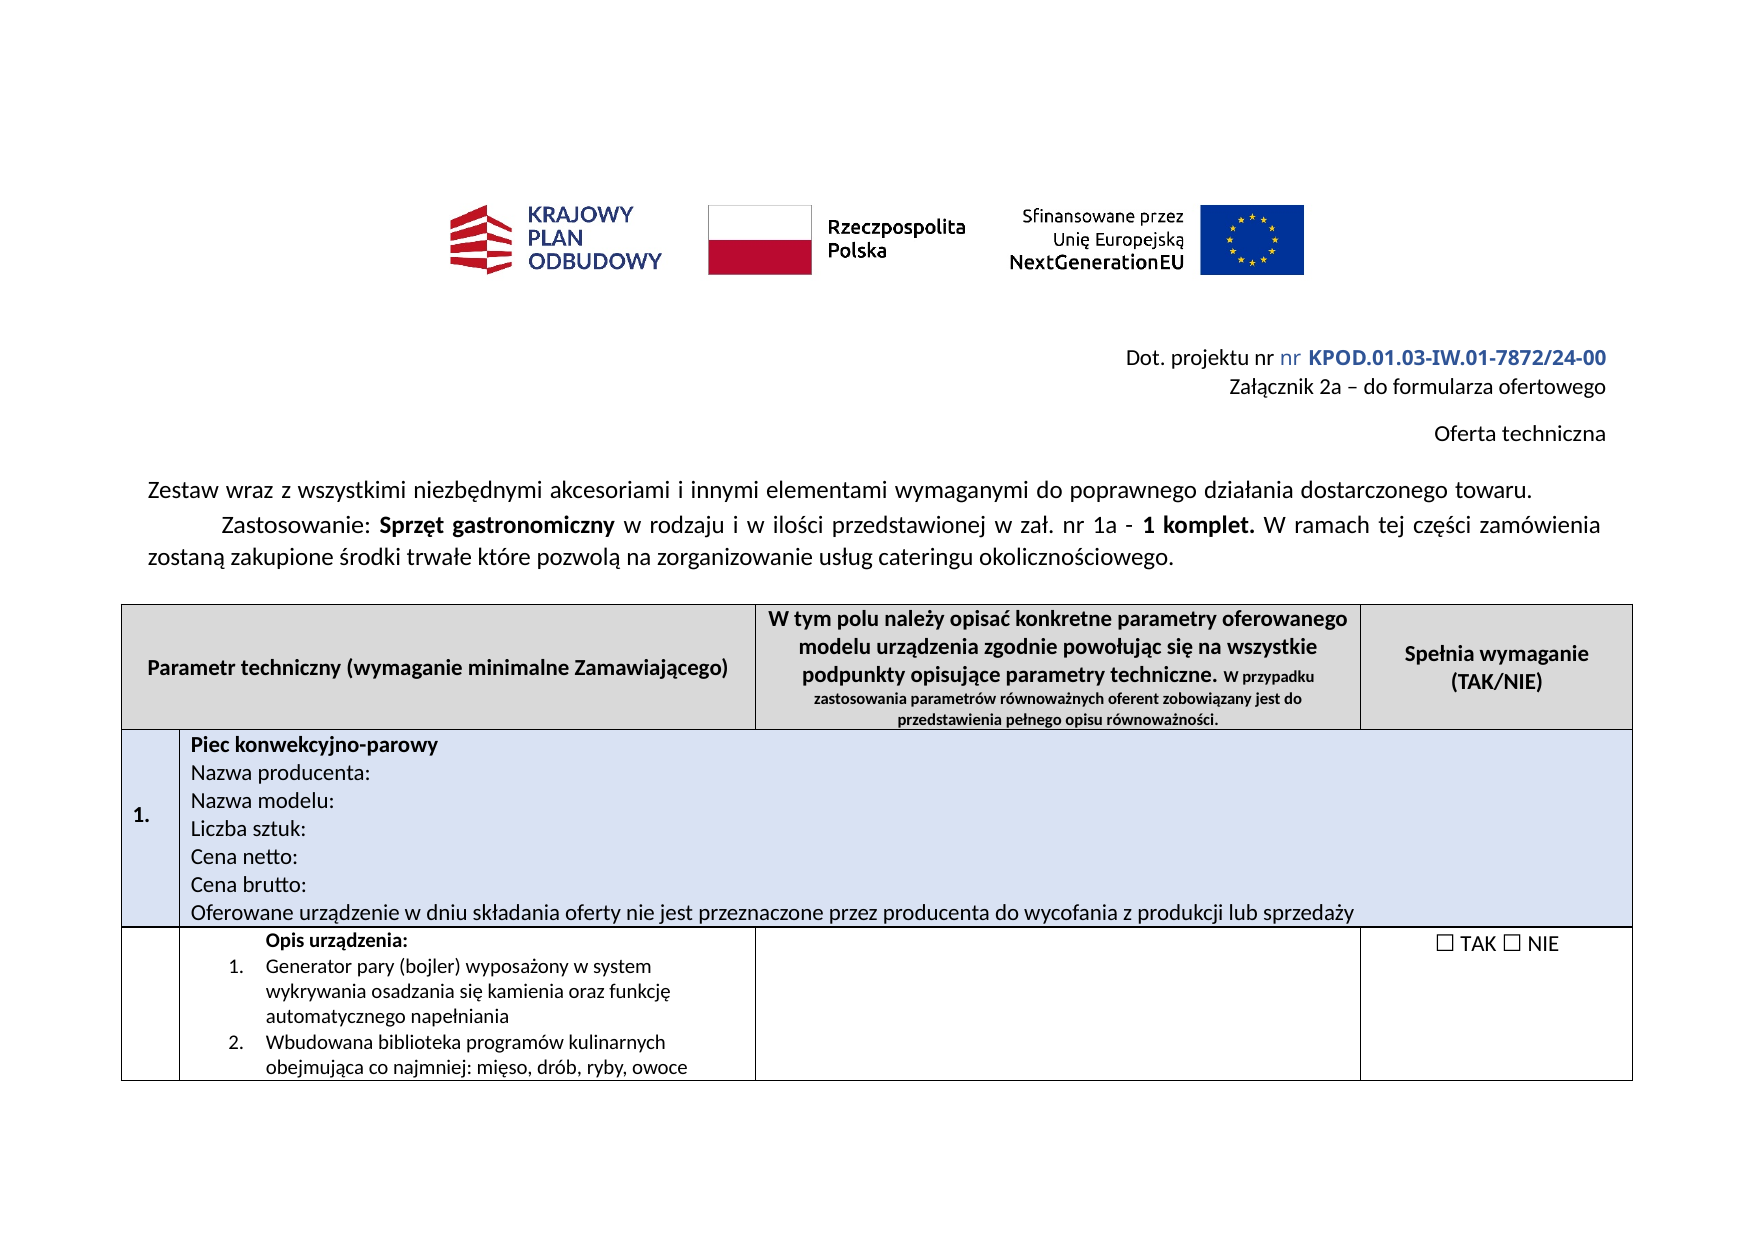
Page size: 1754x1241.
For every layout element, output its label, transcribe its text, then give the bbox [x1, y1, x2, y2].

table_header W tym polu należy opisać konkretne parametry oferowanego modelu urządzenia zgodnie powołując się na wszystkie podpunkty opisujące parametry techniczne. W przypadku zastosowania parametrów równoważnych oferent zobowiązany jest do przedstawienia pełnego opisu równoważności. [756, 605, 1360, 729]
text Załącznik 2a – do formularza ofertowego [148, 372, 1606, 400]
table_cell ☐ TAK ☐ NIE [1361, 928, 1632, 1080]
subtitle Dot. projektu nr nr KPOD.01.03-IW.01-7872/24-00 [148, 343, 1606, 372]
text Oferta techniczna [148, 419, 1606, 447]
table_cell [122, 928, 179, 1080]
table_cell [180, 928, 755, 1080]
subtitle Zestaw wraz z wszystkimi niezbędnymi akcesoriami i innymi elementami wymaganymi do poprawnego działania dostarczonego towaru. [148, 474, 1606, 505]
list Zastosowanie: Sprzęt gastronomiczny w rodzaju i w ilości przedstawionej w zał. nr 1a - 1 komplet. W ramach tej części zamówienia zostaną zakupione środki trwałe które pozwolą na zorganizowanie usług cateringu okolicznościowego. [148, 509, 1601, 571]
picture [427, 181, 1327, 298]
table_header Spełnia wymaganie (TAK/NIE) [1361, 605, 1632, 729]
table_cell [122, 730, 179, 926]
table_header Parametr techniczny (wymaganie minimalne Zamawiającego) [122, 605, 755, 729]
table_cell Piec konwekcyjno-parowy Nazwa producenta: Nazwa modelu: Liczba sztuk: Cena netto: Cena brutto: Oferowane urządzenie w dniu składania oferty nie jest przeznaczone przez producenta do wycofania z produkcji lub sprzedaży [180, 730, 1632, 926]
table_cell [756, 928, 1360, 1080]
